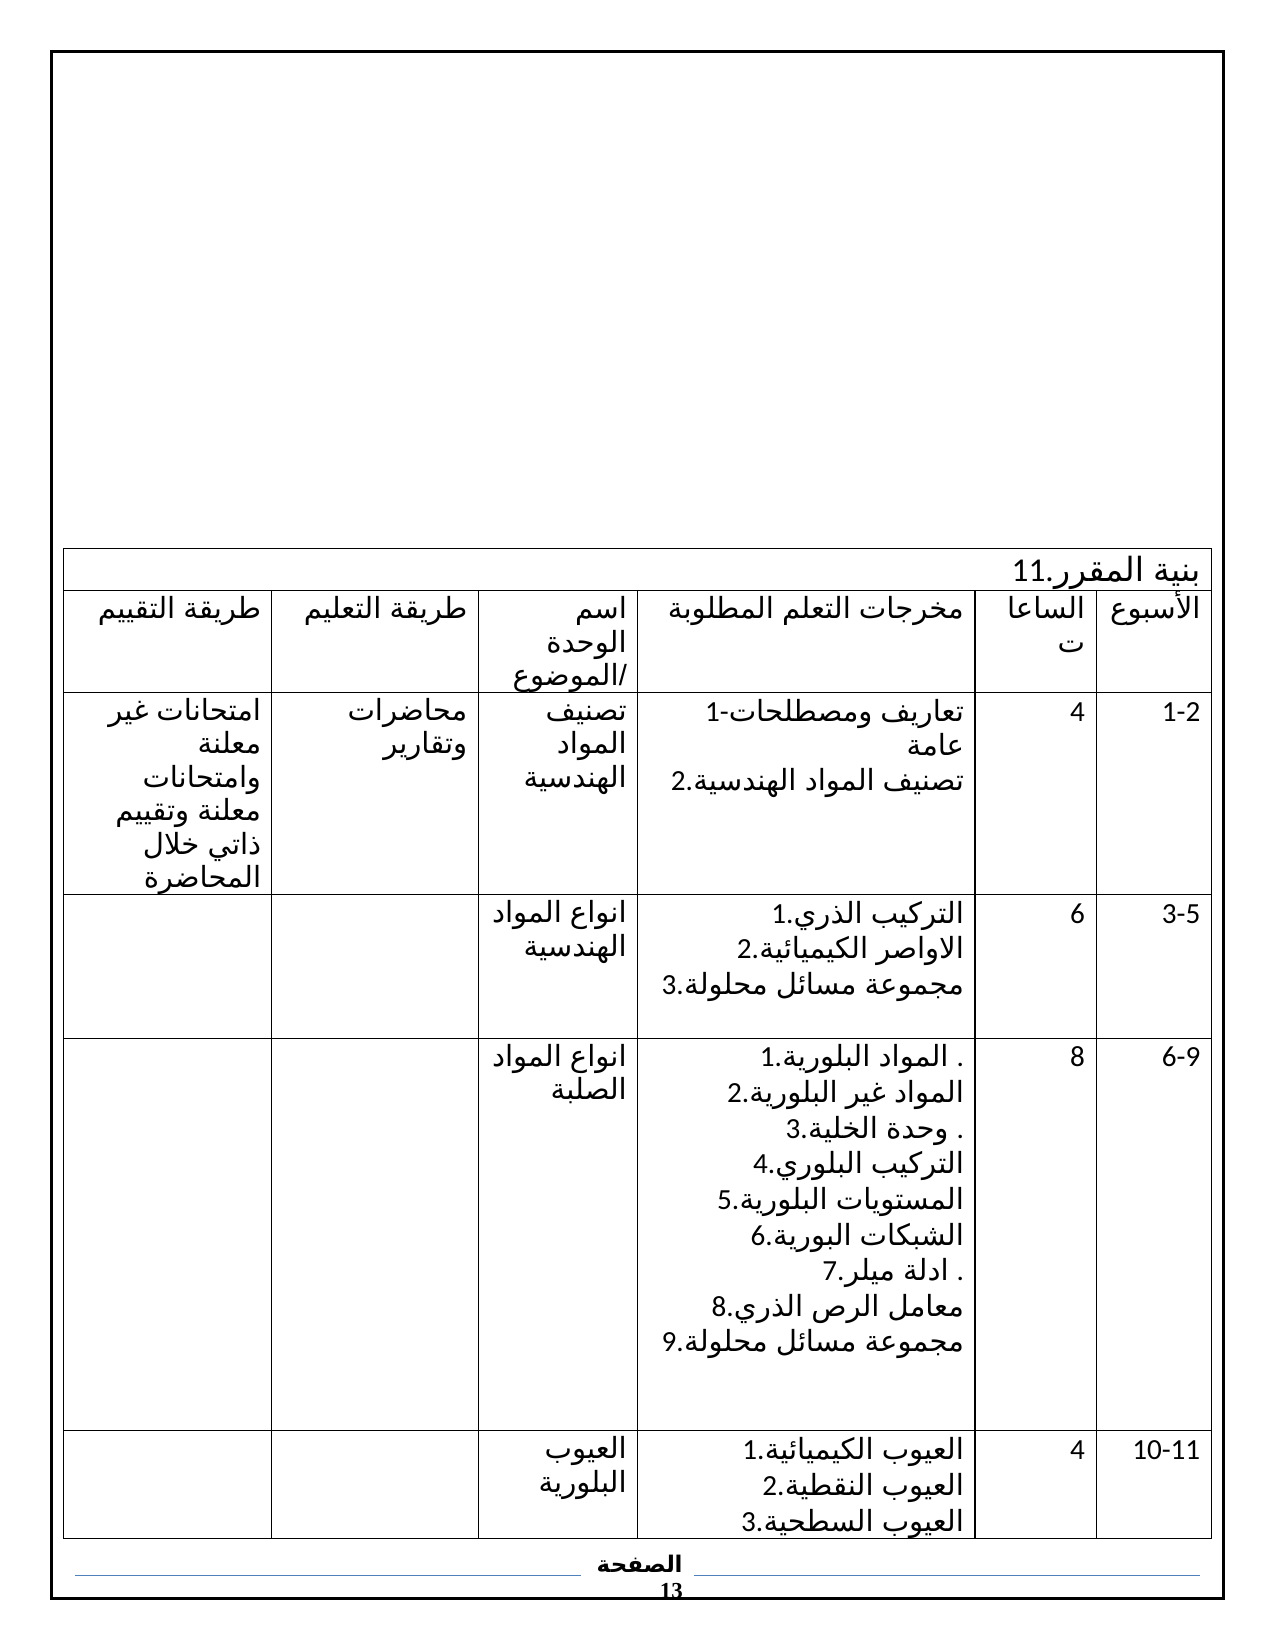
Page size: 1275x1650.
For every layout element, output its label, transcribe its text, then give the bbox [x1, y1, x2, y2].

table_cell 6 [976, 895, 1096, 1037]
table_cell [272, 1431, 478, 1538]
table_cell مخرجات التعلم المطلوبة [638, 591, 974, 692]
table_cell امتحانات غير معلنة وامتحانات معلنة وتقييم ذاتي خلال المحاضرة [64, 693, 271, 894]
table_cell 1-تعاريف ومصطلحات عامة 2.تصنيف المواد الهندسية [638, 693, 974, 894]
table_cell 3-5 [1097, 895, 1211, 1037]
table_cell 1.المواد البلورية . 2.المواد غير البلورية 3.وحدة الخلية . 4.التركيب البلوري 5.المستويات البلورية 6.الشبكات البورية 7.ادلة ميلر . 8.معامل الرص الذري 9.مجموعة مسائل محلولة [638, 1039, 974, 1430]
table_cell [64, 1039, 271, 1430]
table_cell 4 [976, 693, 1096, 894]
table_cell [64, 1431, 271, 1538]
table_cell 1-2 [1097, 693, 1211, 894]
table_cell [272, 1039, 478, 1430]
table_cell محاضرات وتقارير [272, 693, 478, 894]
table_cell طريقة التعليم [272, 591, 478, 692]
table_cell [272, 895, 478, 1037]
table_cell 1.التركيب الذري 2.الاواصر الكيميائية 3.مجموعة مسائل محلولة [638, 895, 974, 1037]
table_cell [64, 895, 271, 1037]
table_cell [638, 1431, 974, 1538]
table_cell انواع المواد الهندسية [479, 895, 637, 1037]
table_cell 4 [976, 1431, 1096, 1538]
table_cell طريقة التقييم [64, 591, 271, 692]
table_cell 10-11 [1097, 1431, 1211, 1538]
table_cell تصنيف المواد الهندسية [479, 693, 637, 894]
table_cell اسم الوحدة /الموضوع [479, 591, 637, 692]
table_cell العيوب البلورية [479, 1431, 637, 1538]
table_cell انواع المواد الصلبة [479, 1039, 637, 1430]
table_header 11.بنية المقرر [64, 549, 1211, 590]
table_cell الأسبوع [1097, 591, 1211, 692]
table_cell 6-9 [1097, 1039, 1211, 1430]
table_cell الساعات [976, 591, 1096, 692]
table_cell 8 [976, 1039, 1096, 1430]
